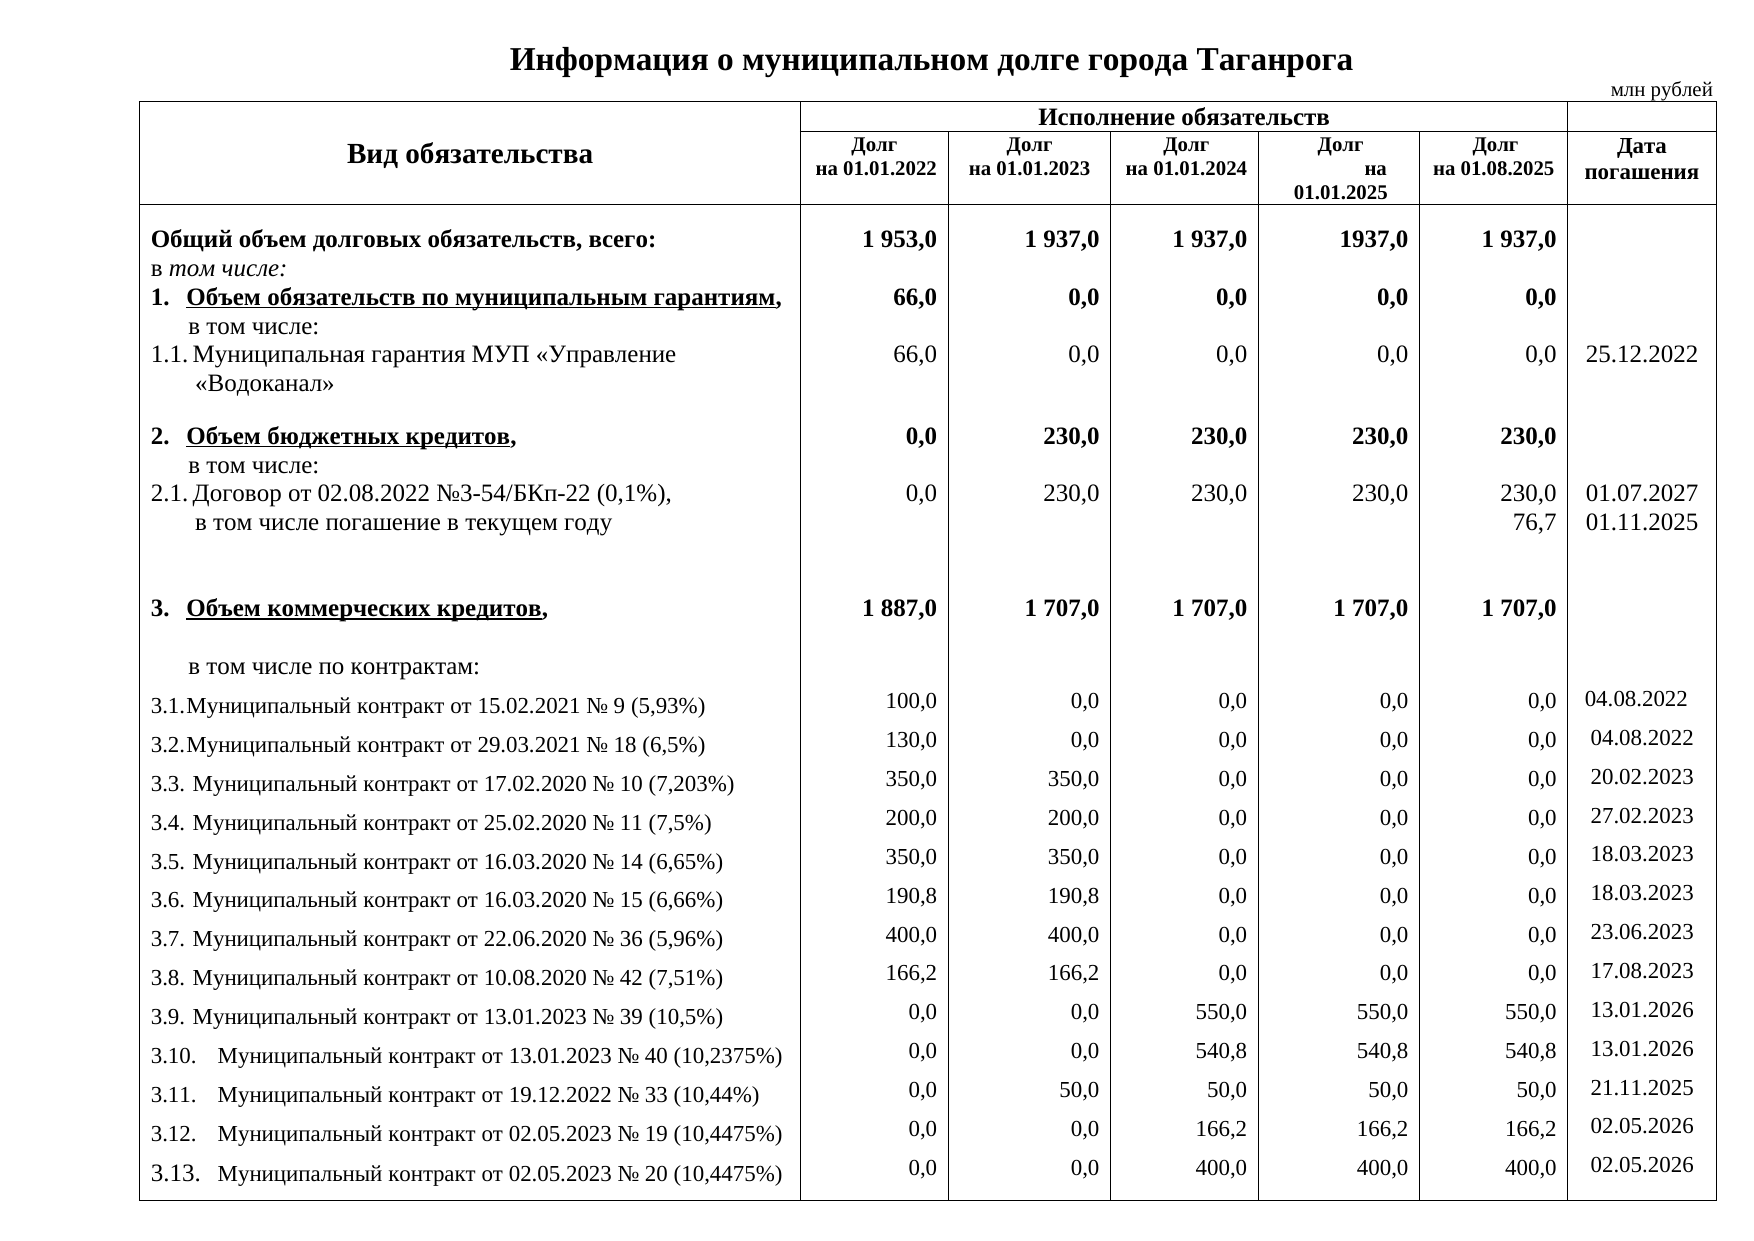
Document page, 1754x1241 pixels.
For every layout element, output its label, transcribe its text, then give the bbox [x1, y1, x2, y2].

table_cell 1 937,0 0,0 0,0 230,0 230,0 1 707,0 0,0 0,0 0,0 0,0 0,0 0,0 0,0 0,0 550,0 540,8 50,0 166,2 400,0 [1111, 205, 1258, 1200]
table_cell 1 937,0 0,0 0,0 230,0 230,0 1 707,0 0,0 0,0 350,0 200,0 350,0 190,8 400,0 166,2 0,0 0,0 50,0 0,0 0,0 [949, 205, 1110, 1200]
table_cell 1 953,0 66,0 66,0 0,0 0,0 1 887,0 100,0 130,0 350,0 200,0 350,0 190,8 400,0 166,2 0,0 0,0 0,0 0,0 0,0 [801, 205, 948, 1200]
table_cell 1 937,0 0,0 0,0 230,0 230,0 76,7 1 707,0 0,0 0,0 0,0 0,0 0,0 0,0 0,0 0,0 550,0 540,8 50,0 166,2 400,0 [1420, 205, 1567, 1200]
table_cell 1937,0 0,0 0,0 230,0 230,0 1 707,0 0,0 0,0 0,0 0,0 0,0 0,0 0,0 0,0 550,0 540,8 50,0 166,2 400,0 [1259, 205, 1419, 1200]
table_cell Долг на 01.01.2025 [1259, 132, 1419, 204]
table_cell Долг на 01.08.2025 [1420, 132, 1567, 204]
table_cell Долг на 01.01.2022 [801, 132, 948, 204]
table_cell Долг на 01.01.2023 [949, 132, 1110, 204]
subtitle млн рублей [151, 77, 1713, 101]
table_header Исполнение обязательств [801, 102, 1567, 131]
table_cell Дата погашения [1568, 132, 1716, 204]
table_cell 25.12.2022 01.07.2027 01.11.2025 04.08.2022 04.08.2022 20.02.2023 27.02.2023 18.03.2023 18.03.2023 23.06.2023 17.08.2023 13.01.2026 13.01.2026 21.11.2025 02.05.2026 02.05.2026 [1568, 205, 1716, 1200]
subtitle Информация о муниципальном долге города Таганрога [151, 39, 1713, 77]
table_header Вид обязательства [140, 102, 800, 204]
table_cell Долг на 01.01.2024 [1111, 132, 1258, 204]
table_cell Общий объем долговых обязательств, всего: в том числе: Объем обязательств по муниципальным гарантиям, в том числе: Муниципальная гарантия МУП «Управление «Водоканал» Объем бюджетных кредитов, в том числе: Договор от 02.08.2022 №3-54/БКп-22 (0,1%), в том числе погашение в текущем году Объем коммерческих кредитов, в том числе по контрактам: Муниципальный контракт от 15.02.2021 № 9 (5,93%) Муниципальный контракт от 29.03.2021 № 18 (6,5%) Муниципальный контракт от 17.02.2020 № 10 (7,203%) Муниципальный контракт от 25.02.2020 № 11 (7,5%) Муниципальный контракт от 16.03.2020 № 14 (6,65%) Муниципальный контракт от 16.03.2020 № 15 (6,66%) Муниципальный контракт от 22.06.2020 № 36 (5,96%) Муниципальный контракт от 10.08.2020 № 42 (7,51%) Муниципальный контракт от 13.01.2023 № 39 (10,5%) Муниципальный контракт от 13.01.2023 № 40 (10,2375%) Муниципальный контракт от 19.12.2022 № 33 (10,44%) Муниципальный контракт от 02.05.2023 № 19 (10,4475%) Муниципальный контракт от 02.05.2023 № 20 (10,4475%) [140, 205, 800, 1200]
table_header [1568, 102, 1716, 131]
